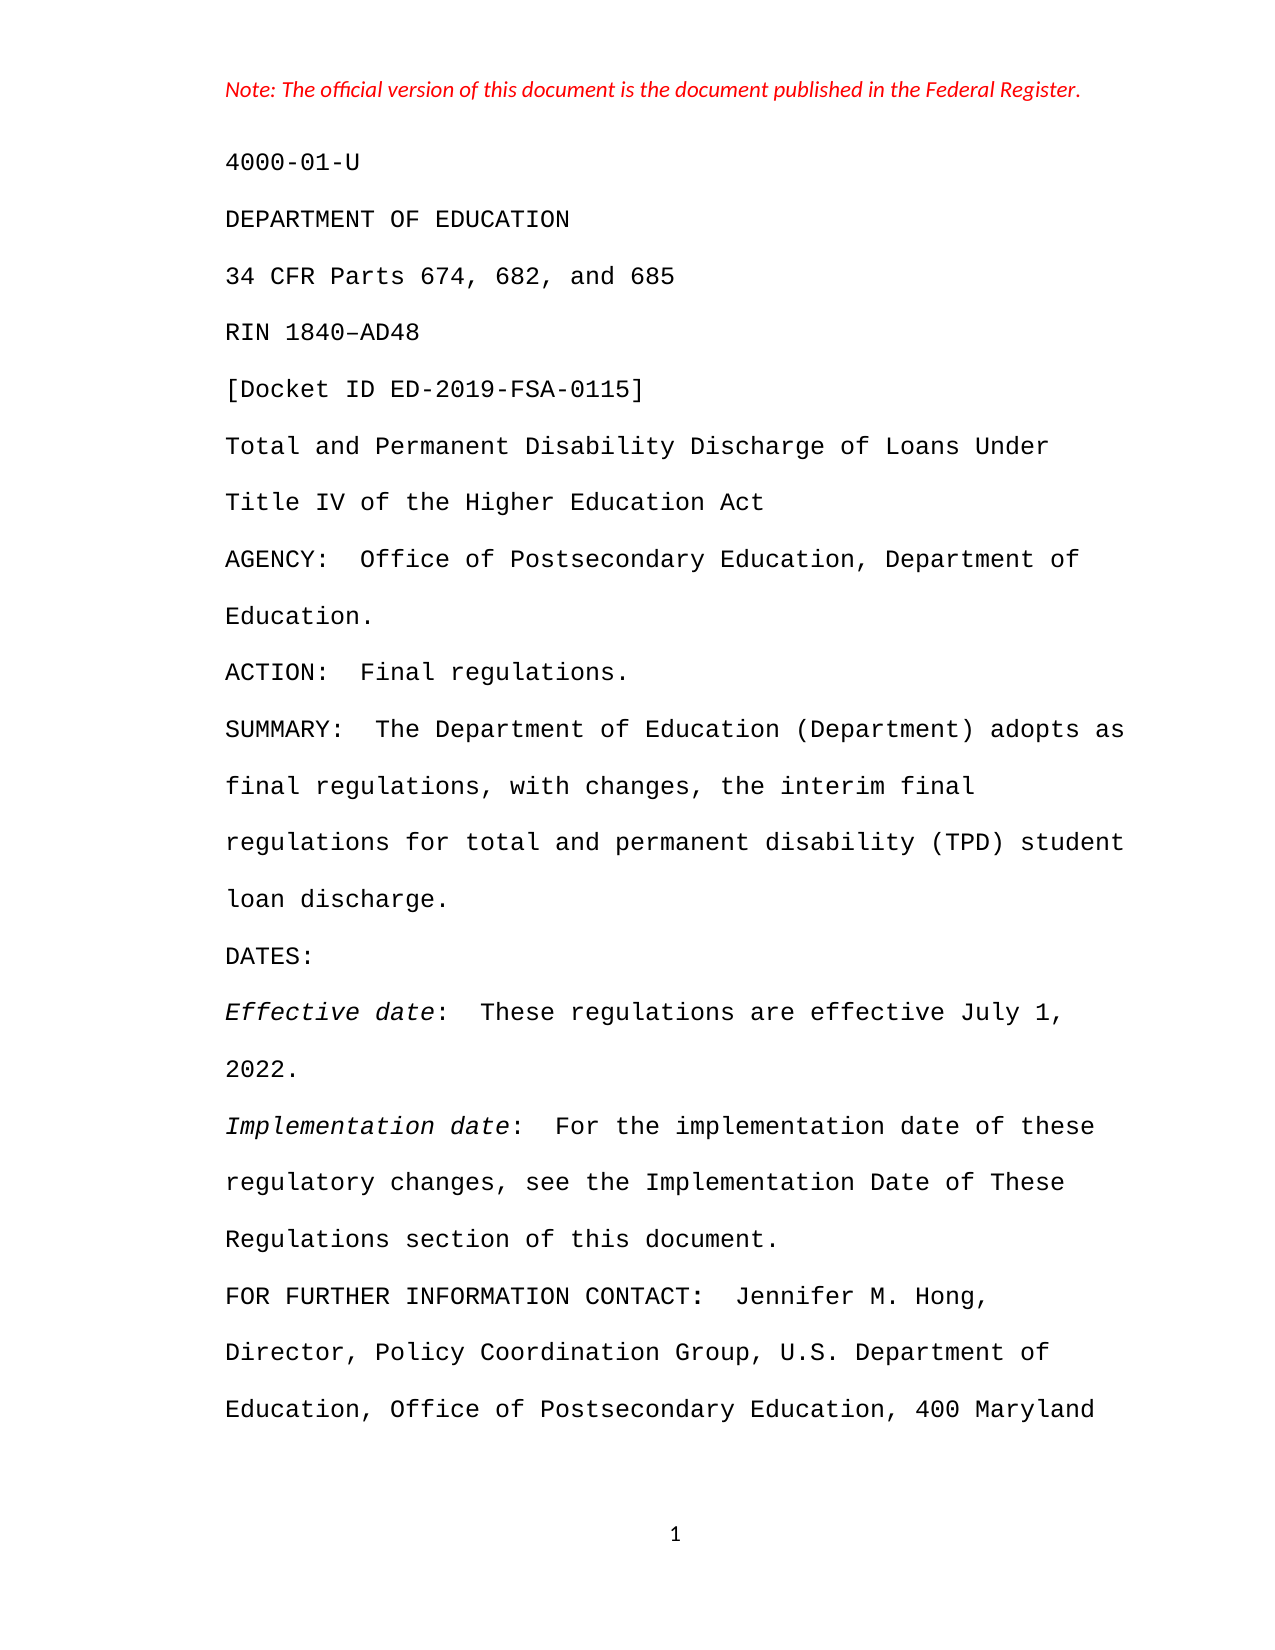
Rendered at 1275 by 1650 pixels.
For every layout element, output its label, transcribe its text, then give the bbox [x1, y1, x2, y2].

text 34 CFR Parts 674, 682, and 685 [225, 263, 1125, 292]
text RIN 1840–AD48 [225, 320, 1125, 348]
text ACTION: Final regulations. [225, 660, 1125, 688]
text AGENCY: Office of Postsecondary Education, Department of Education. [225, 547, 1125, 632]
text SUMMARY: The Department of Education (Department) adopts as final regulations, with changes, the interim final regulations for total and permanent disability (TPD) student loan discharge. [225, 717, 1125, 915]
text [Docket ID ED-2019-FSA-0115] [225, 377, 1125, 405]
text 4000-01-U [225, 150, 1125, 178]
subtitle Effective date: These regulations are effective July 1, 2022. [225, 1000, 1114, 1085]
subtitle Implementation date: For the implementation date of these regulatory changes, see the Implementation Date of These Regulations section of this document. [225, 1113, 1114, 1255]
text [225, 1283, 1125, 1425]
text Total and Permanent Disability Discharge of Loans Under Title IV of the Higher Education Act [225, 433, 1125, 518]
text DEPARTMENT OF EDUCATION [225, 207, 1125, 235]
subtitle DATES: [225, 943, 1114, 972]
